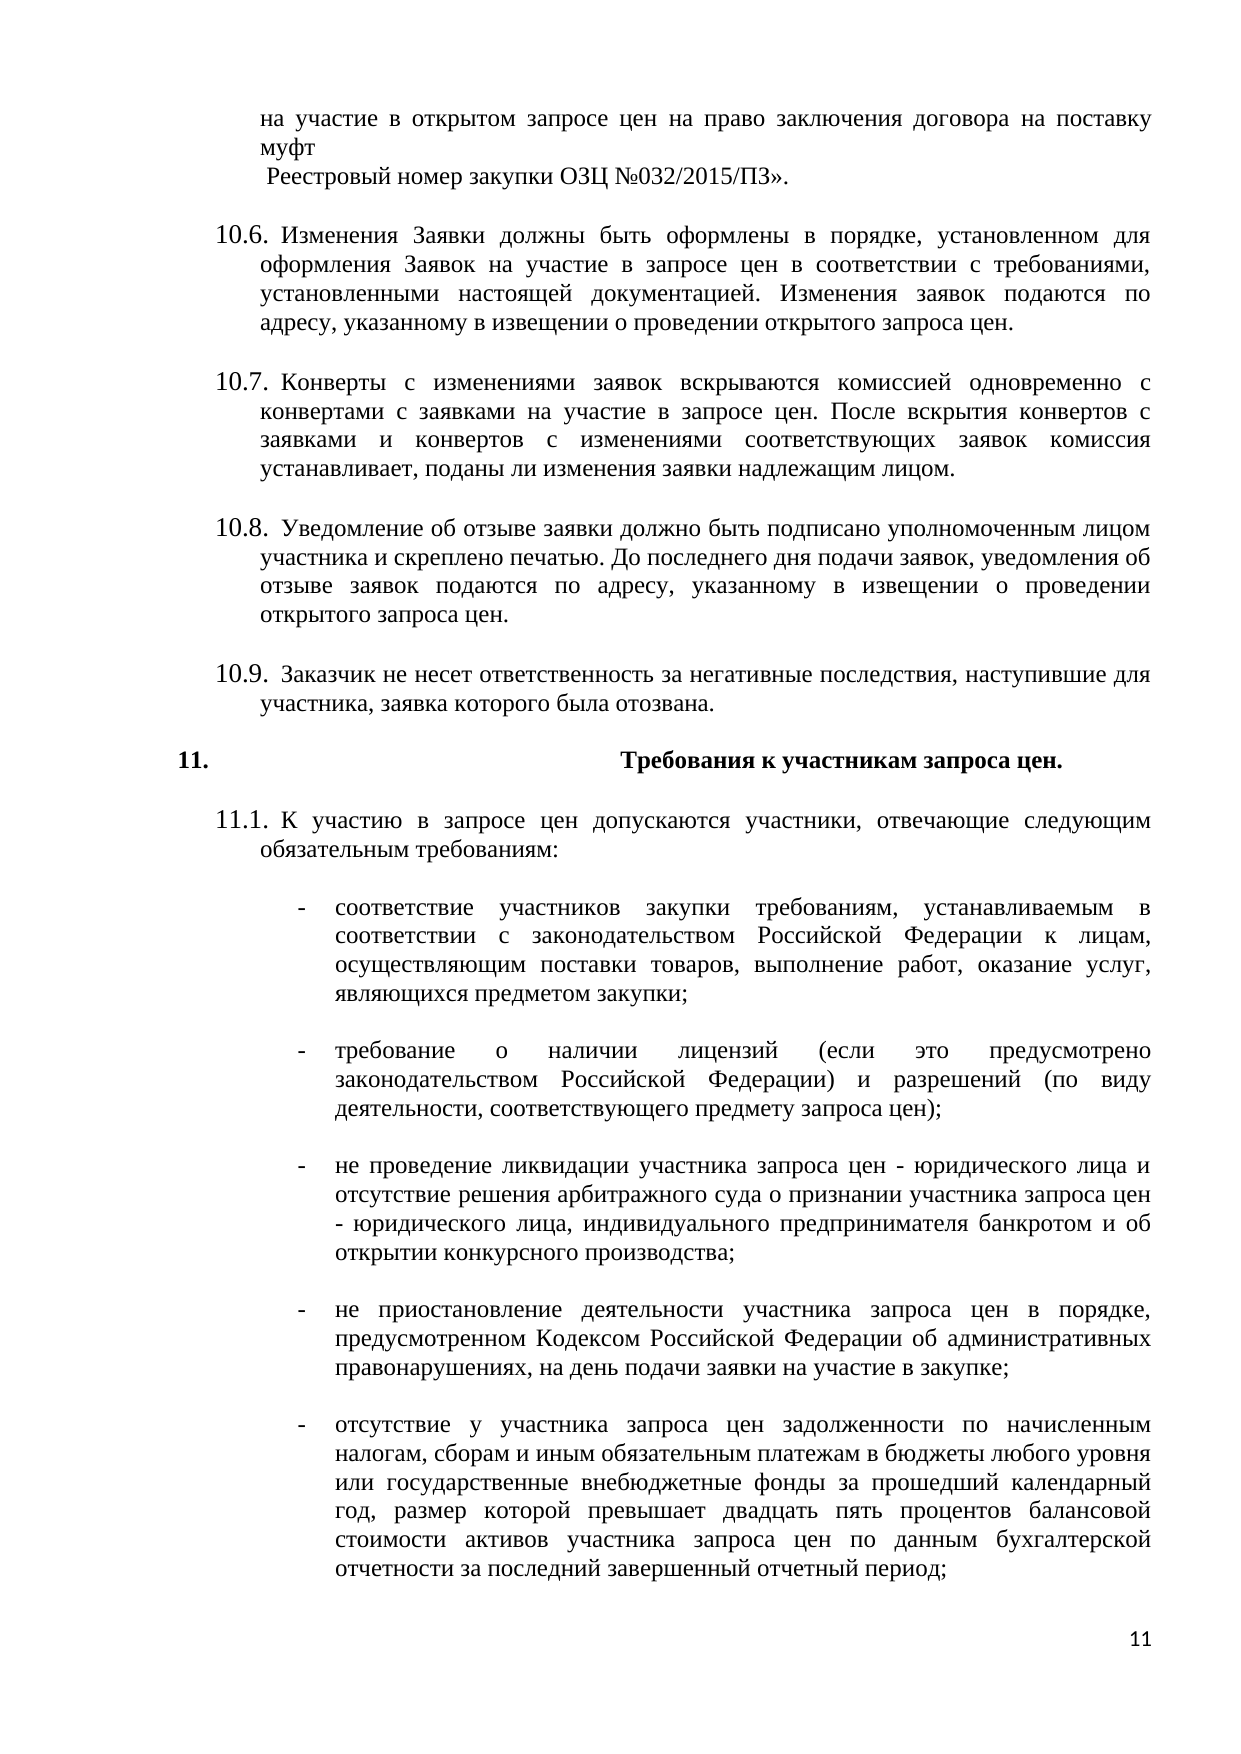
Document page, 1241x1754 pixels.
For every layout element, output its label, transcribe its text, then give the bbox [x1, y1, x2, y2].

list требование о наличии лицензий (если это предусмотрено законодательством Российской Федерации) и разрешений (по виду деятельности, соответствующего предмету запроса цен); [297, 1035, 1152, 1122]
list К участию в запросе цен допускаются участники, отвечающие следующим обязательным требованиям: [215, 803, 1152, 863]
list Изменения Заявки должны быть оформлены в порядке, установленном для оформления Заявок на участие в запросе цен в соответствии с требованиями, установленными настоящей документацией. Изменения заявок подаются по адресу, указанному в извещении о проведении открытого запроса цен. [215, 218, 1152, 336]
list не проведение ликвидации участника запроса цен - юридического лица и отсутствие решения арбитражного суда о признании участника запроса цен - юридического лица, индивидуального предпринимателя банкротом и об открытии конкурсного производства; [297, 1150, 1152, 1265]
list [215, 103, 1152, 161]
list Реестровый номер закупки ОЗЦ №032/2015/ПЗ». [260, 161, 1152, 190]
list соответствие участников закупки требованиям, устанавливаемым в соответствии с законодательством Российской Федерации к лицам, осуществляющим поставки товаров, выполнение работ, оказание услуг, являющихся предметом закупки; [297, 892, 1152, 1007]
list отсутствие у участника запроса цен задолженности по начисленным налогам, сборам и иным обязательным платежам в бюджеты любого уровня или государственные внебюджетные фонды за прошедший календарный год, размер которой превышает двадцать пять процентов балансовой стоимости активов участника запроса цен по данным бухгалтерской отчетности за последний завершенный отчетный период; [297, 1409, 1152, 1582]
list Требования к участникам запроса цен. [177, 746, 1152, 774]
list Уведомление об отзыве заявки должно быть подписано уполномоченным лицом участника и скреплено печатью. До последнего дня подачи заявок, уведомления об отзыве заявок подаются по адресу, указанному в извещении о проведении открытого запроса цен. [215, 511, 1152, 628]
list Заказчик не несет ответственность за негативные последствия, наступившие для участника, заявка которого была отозвана. [215, 657, 1152, 717]
list Конверты с изменениями заявок вскрываются комиссией одновременно с конвертами с заявками на участие в запросе цен. После вскрытия конвертов с заявками и конвертов с изменениями соответствующих заявок комиссия устанавливает, поданы ли изменения заявки надлежащим лицом. [215, 364, 1152, 482]
list не приостановление деятельности участника запроса цен в порядке, предусмотренном Кодексом Российской Федерации об административных правонарушениях, на день подачи заявки на участие в закупке; [297, 1294, 1152, 1380]
